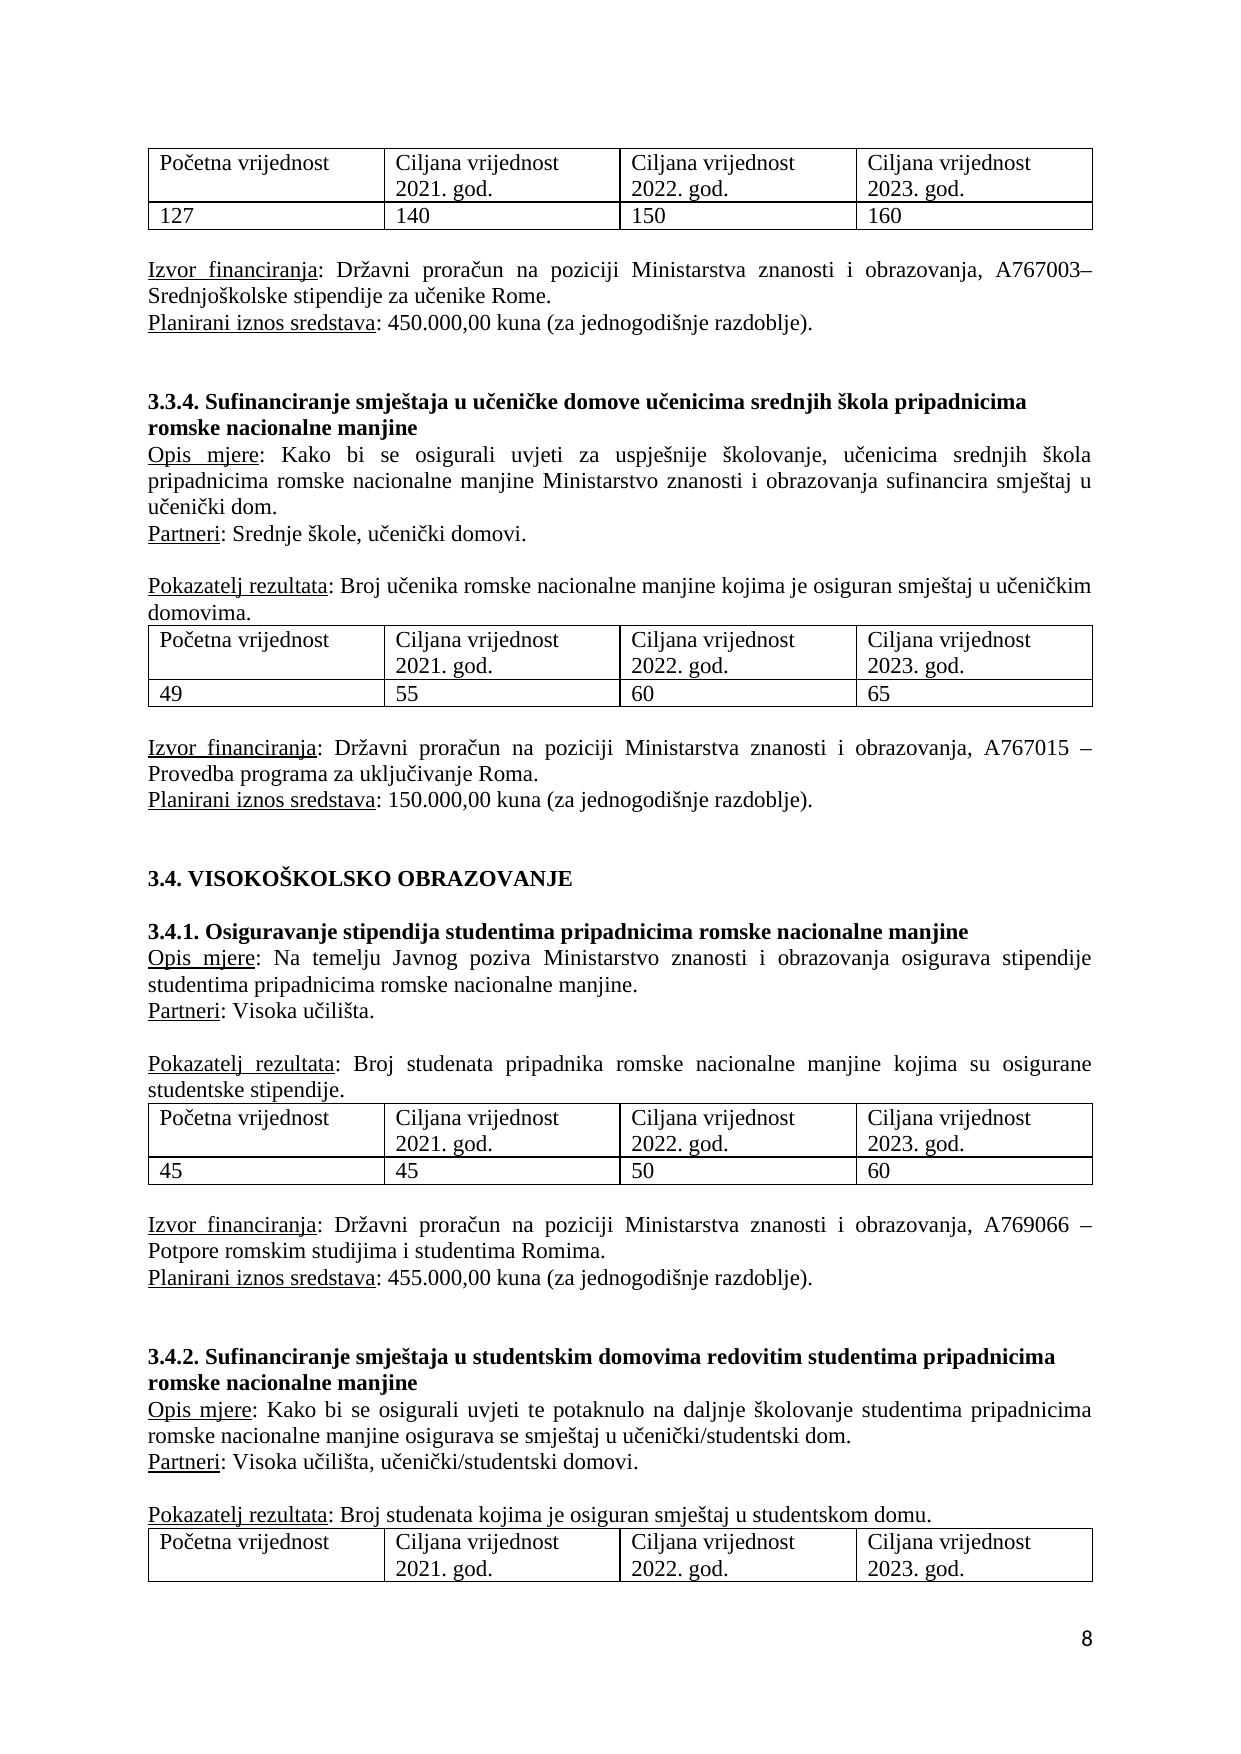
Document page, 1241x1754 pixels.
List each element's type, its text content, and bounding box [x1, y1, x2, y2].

subtitle 3.4.1. Osiguravanje stipendija studentima pripadnicima romske nacionalne manjine [148, 918, 1093, 944]
text Opis mjere: Kako bi se osigurali uvjeti za uspješnije školovanje, učenicima srednjih škola pripadnicima romske nacionalne manjine Ministarstvo znanosti i obrazovanja sufinancira smještaj u učenički dom. [148, 441, 1093, 520]
text Partneri: Srednje škole, učenički domovi. [148, 520, 1093, 546]
text Izvor financiranja: Državni proračun na poziciji Ministarstva znanosti i obrazovanja, A767003– Srednjoškolske stipendije za učenike Rome. [148, 256, 1093, 309]
table_header Ciljana vrijednost 2023. god. [857, 149, 1092, 201]
table_header Ciljana vrijednost 2022. god. [621, 1529, 856, 1581]
table_header Ciljana vrijednost 2022. god. [621, 1104, 856, 1156]
text Planirani iznos sredstava: 150.000,00 kuna (za jednogodišnje razdoblje). [148, 786, 1093, 813]
table_header Početna vrijednost [149, 1104, 384, 1156]
table_header Ciljana vrijednost 2022. god. [621, 626, 856, 679]
table_cell 60 [857, 1158, 1092, 1184]
table_header Ciljana vrijednost 2023. god. [857, 1104, 1092, 1156]
text Izvor financiranja: Državni proračun na poziciji Ministarstva znanosti i obrazovanja, A769066 – Potpore romskim studijima i studentima Romima. [148, 1211, 1093, 1264]
text Planirani iznos sredstava: 450.000,00 kuna (za jednogodišnje razdoblje). [148, 309, 1093, 335]
text Opis mjere: Na temelju Javnog poziva Ministarstvo znanosti i obrazovanja osigurava stipendije studentima pripadnicima romske nacionalne manjine. [148, 944, 1093, 997]
table_header Početna vrijednost [149, 149, 384, 201]
table_cell 55 [385, 680, 619, 706]
text Partneri: Visoka učilišta, učenički/studentski domovi. [148, 1448, 1093, 1475]
table_header Ciljana vrijednost 2023. god. [857, 626, 1092, 679]
text Pokazatelj rezultata: Broj učenika romske nacionalne manjine kojima je osiguran smještaj u učeničkim domovima. [148, 572, 1093, 625]
table_header Ciljana vrijednost 2021. god. [385, 149, 619, 201]
table_cell 45 [385, 1158, 619, 1184]
table_cell 127 [149, 203, 384, 229]
table_header Početna vrijednost [149, 1529, 384, 1581]
subtitle 3.4. VISOKOŠKOLSKO OBRAZOVANJE [148, 865, 1093, 892]
table_header Početna vrijednost [149, 626, 384, 679]
table_cell 65 [857, 680, 1092, 706]
table_cell 49 [149, 680, 384, 706]
table_header Ciljana vrijednost 2021. god. [385, 1104, 619, 1156]
text Partneri: Visoka učilišta. [148, 997, 1093, 1023]
table_cell 160 [857, 203, 1092, 229]
text Pokazatelj rezultata: Broj studenata pripadnika romske nacionalne manjine kojima su osigurane studentske stipendije. [148, 1050, 1093, 1103]
subtitle 3.4.2. Sufinanciranje smještaja u studentskim domovima redovitim studentima pripadnicima romske nacionalne manjine [148, 1343, 1093, 1396]
subtitle 3.3.4. Sufinanciranje smještaja u učeničke domove učenicima srednjih škola pripadnicima romske nacionalne manjine [148, 388, 1093, 441]
table_header Ciljana vrijednost 2021. god. [385, 1529, 619, 1581]
table_header Ciljana vrijednost 2021. god. [385, 626, 619, 679]
text Opis mjere: Kako bi se osigurali uvjeti te potaknulo na daljnje školovanje studentima pripadnicima romske nacionalne manjine osigurava se smještaj u učenički/studentski dom. [148, 1396, 1093, 1448]
table_header Ciljana vrijednost 2023. god. [857, 1529, 1092, 1581]
text Izvor financiranja: Državni proračun na poziciji Ministarstva znanosti i obrazovanja, A767015 – Provedba programa za uključivanje Roma. [148, 734, 1093, 786]
text Planirani iznos sredstava: 455.000,00 kuna (za jednogodišnje razdoblje). [148, 1264, 1093, 1290]
table_cell 150 [621, 203, 856, 229]
text Pokazatelj rezultata: Broj studenata kojima je osiguran smještaj u studentskom domu. [148, 1501, 1093, 1527]
table_cell 45 [149, 1158, 384, 1184]
table_cell 50 [621, 1158, 856, 1184]
table_header Ciljana vrijednost 2022. god. [621, 149, 856, 201]
table_cell 140 [385, 203, 619, 229]
table_cell 60 [621, 680, 856, 706]
